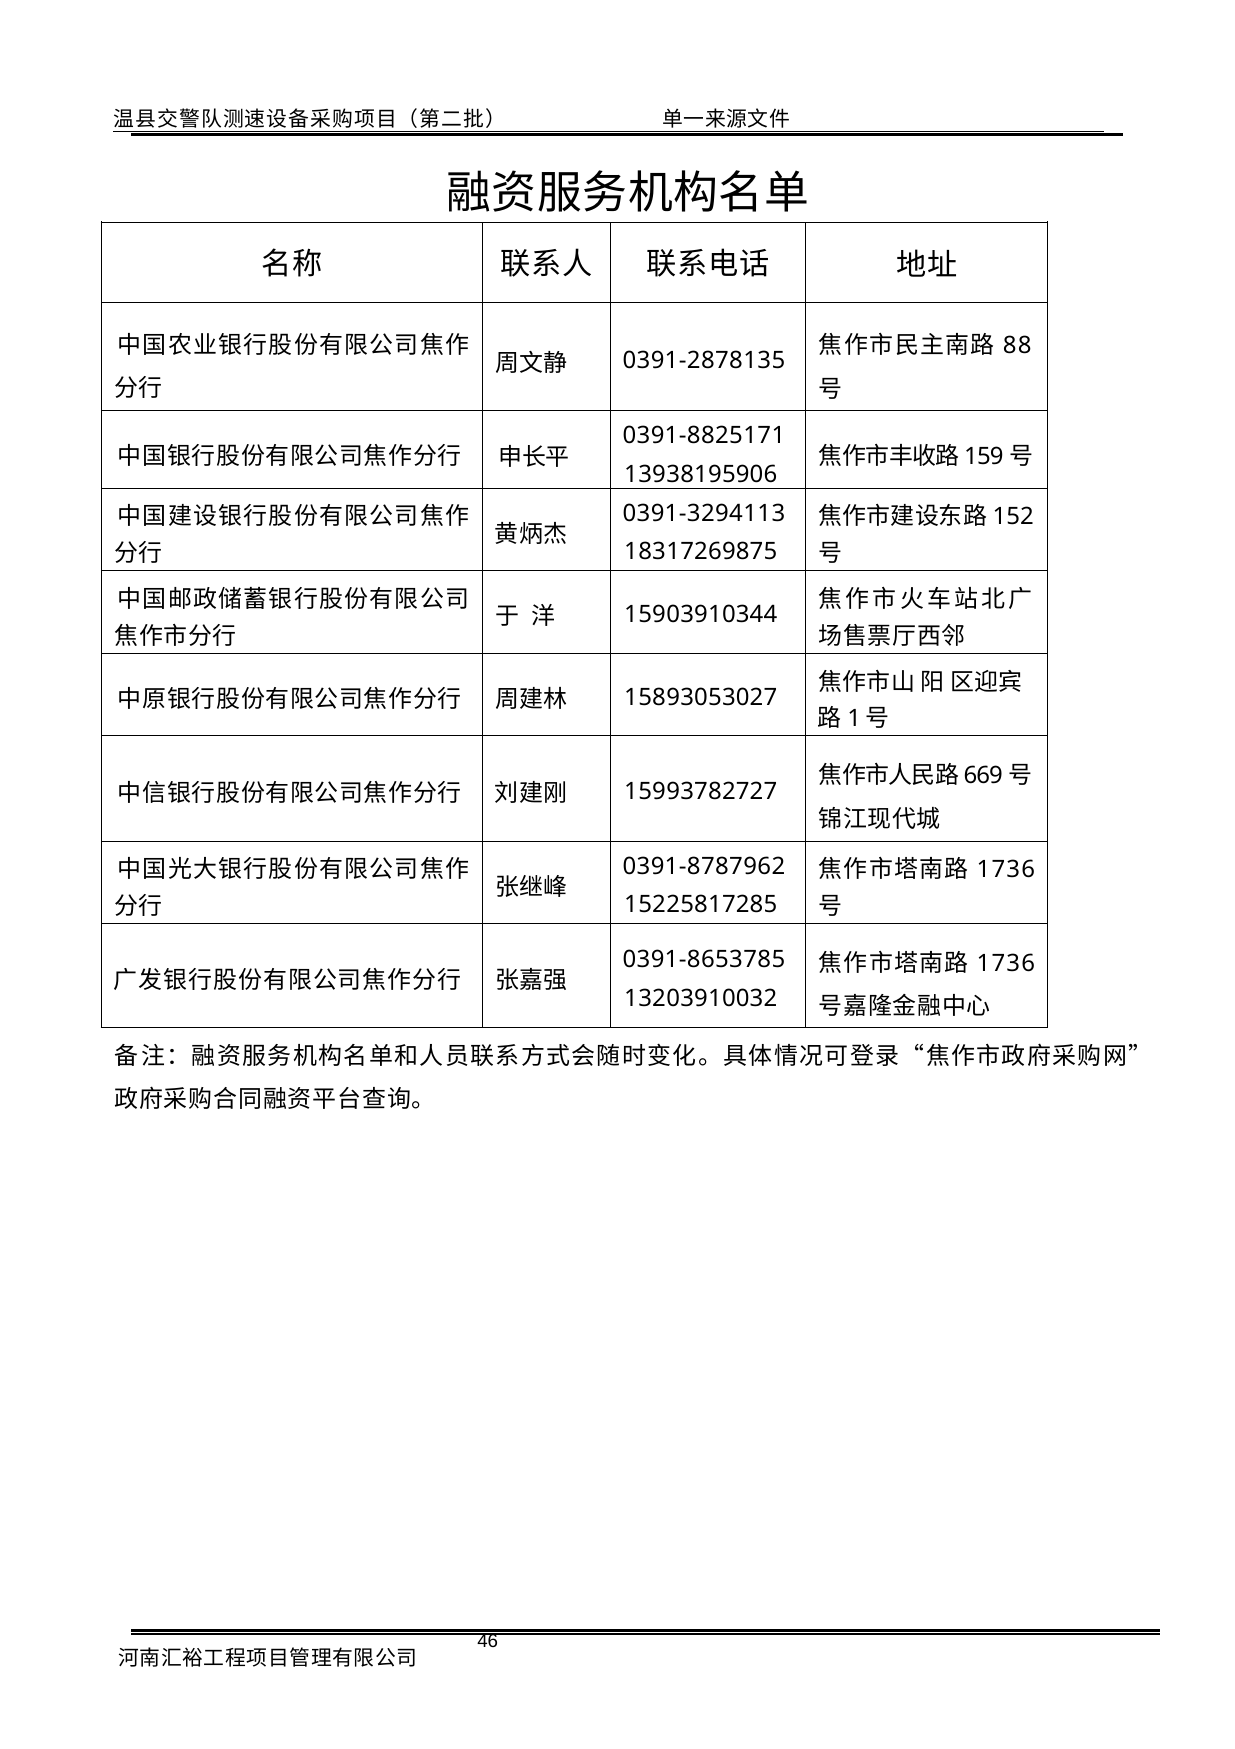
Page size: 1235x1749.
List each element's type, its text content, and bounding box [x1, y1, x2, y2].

table_cell 15993782727 [611, 736, 805, 841]
table_cell 中国光大银行股份有限公司焦作 分行 [102, 842, 482, 923]
table_cell 0391-2878135 [611, 303, 805, 410]
table_cell 于 洋 [483, 571, 610, 653]
table_cell 0391-8787962 15225817285 [611, 842, 805, 923]
table_cell 黄炳杰 [483, 489, 610, 570]
table_cell 中国建设银行股份有限公司焦作 分行 [102, 489, 482, 570]
table_cell 焦作市丰收路 159 号 [806, 411, 1047, 487]
table_cell 焦作市山 阳 区迎宾 路 1 号 [806, 654, 1047, 735]
table_cell 0391-3294113 18317269875 [611, 489, 805, 570]
table_header 联系人 [483, 223, 610, 302]
table_cell 中信银行股份有限公司焦作分行 [102, 736, 482, 841]
text 融资服务机构名单 [446, 168, 1154, 219]
table_cell 广发银行股份有限公司焦作分行 [102, 924, 482, 1027]
table_cell 中原银行股份有限公司焦作分行 [102, 654, 482, 735]
table_cell 申长平 [483, 411, 610, 487]
table_cell 0391-8825171 13938195906 [611, 411, 805, 487]
table_cell 0391-8653785 13203910032 [611, 924, 805, 1027]
table_cell 15903910344 [611, 571, 805, 653]
table_cell 焦作市塔南路 1736 号嘉隆金融中心 [806, 924, 1047, 1027]
table_cell 张继峰 [483, 842, 610, 923]
table_cell 刘建刚 [483, 736, 610, 841]
table_header 联系电话 [611, 223, 805, 302]
table_cell 周文静 [483, 303, 610, 410]
table_cell 焦作市人民路 669 号 锦江现代城 [806, 736, 1047, 841]
table_cell 焦作市民主南路 88 号 [806, 303, 1047, 410]
table_cell 焦作市建设东路 152 号 [806, 489, 1047, 570]
table_cell 中国邮政储蓄银行股份有限公司 焦作市分行 [102, 571, 482, 653]
table_cell 张嘉强 [483, 924, 610, 1027]
table_header 名称 [102, 223, 482, 302]
table_cell 焦作市塔南路 1736 号 [806, 842, 1047, 923]
table_cell 15893053027 [611, 654, 805, 735]
table_cell 焦作市火车站北广 场售票厅西邻 [806, 571, 1047, 653]
text 备注：融资服务机构名单和人员联系方式会随时变化。具体情况可登录“焦作市政府采购网” 政府采购合同融资平台查询。 [114, 1036, 1154, 1114]
table_cell 中国农业银行股份有限公司焦作 分行 [102, 303, 482, 410]
table_cell 周建林 [483, 654, 610, 735]
table_header 地址 [806, 223, 1047, 302]
table_cell 中国银行股份有限公司焦作分行 [102, 411, 482, 487]
